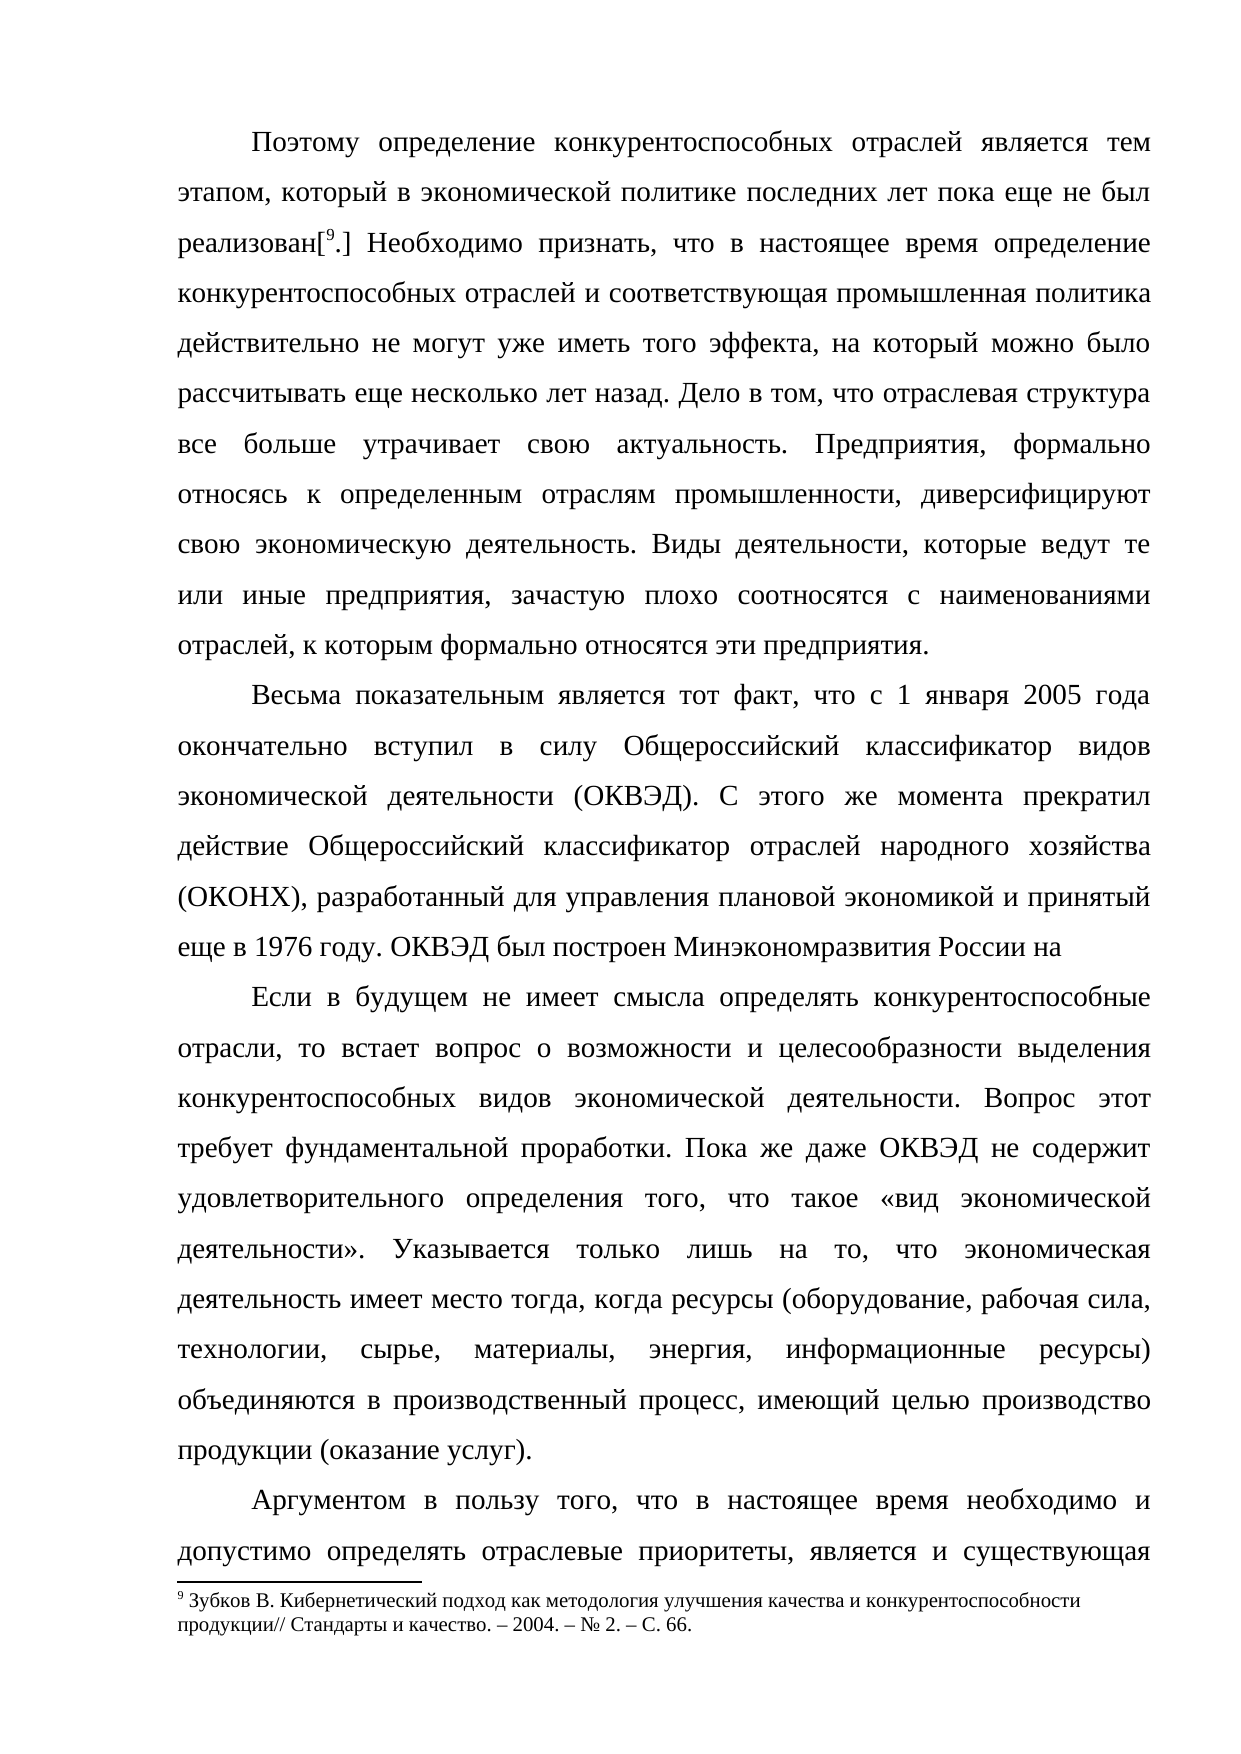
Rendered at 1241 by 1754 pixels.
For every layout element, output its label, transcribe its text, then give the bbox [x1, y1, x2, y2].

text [177, 1482, 1152, 1566]
text Весьма показательным является тот факт, что с 1 января 2005 года окончательно вступил в силу Общероссийский классификатор видов экономической деятельности (ОКВЭД). С этого же момента прекратил действие Общероссийский классификатор отраслей народного хозяйства (ОКОНХ), разработанный для управления плановой экономикой и принятый еще в 1976 году. ОКВЭД был построен Минэкономразвития России на [177, 677, 1152, 963]
text Если в будущем не имеет смысла определять конкурентоспособные отрасли, то встает вопрос о возможности и целесообразности выделения конкурентоспособных видов экономической деятельности. Вопрос этот требует фундаментальной проработки. Пока же даже ОКВЭД не содержит удовлетворительного определения того, что такое «вид экономической деятельности». Указывается только лишь на то, что экономическая деятельность имеет место тогда, когда ресурсы (оборудование, рабочая сила, технологии, сырье, материалы, энергия, информационные ресурсы) объединяются в производственный процесс, имеющий целью производство продукции (оказание услуг). [177, 979, 1152, 1466]
text Поэтому определение конкурентоспособных отраслей является тем этапом, который в экономической политике последних лет пока еще не был реализован[.] Необходимо признать, что в настоящее время определение конкурентоспособных отраслей и соответствующая промышленная политика действительно не могут уже иметь того эффекта, на который можно было рассчитывать еще несколько лет назад. Дело в том, что отраслевая структура все больше утрачивает свою актуальность. Предприятия, формально относясь к определенным отраслям промышленности, диверсифицируют свою экономическую деятельность. Виды деятельности, которые ведут те или иные предприятия, зачастую плохо соотносятся с наименованиями отраслей, к которым формально относятся эти предприятия. [177, 124, 1152, 661]
